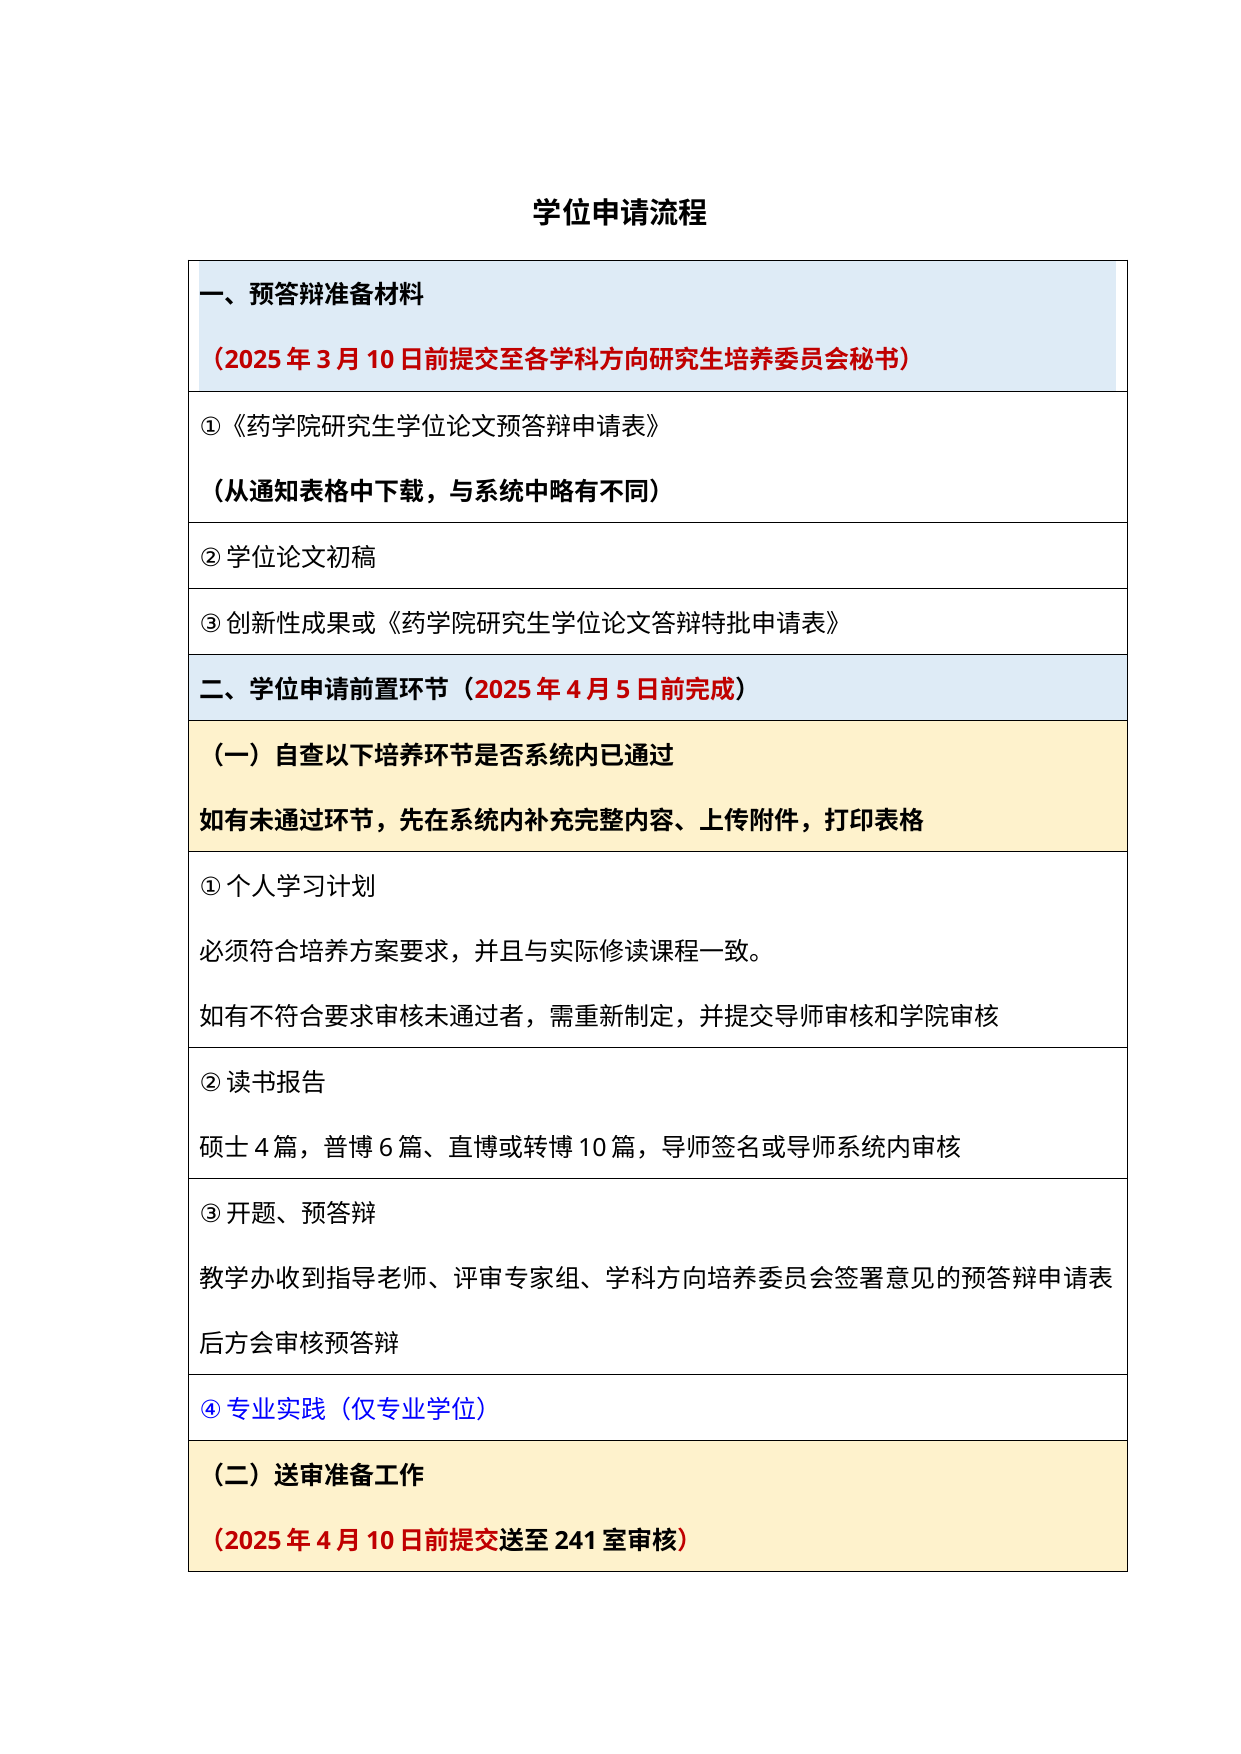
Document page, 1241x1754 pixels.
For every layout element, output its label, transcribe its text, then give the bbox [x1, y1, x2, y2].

table_cell ②读书报告 硕士4篇，普博6篇、直博或转博10篇，导师签名或导师系统内审核 [189, 1048, 1127, 1178]
text 学位申请流程 [187, 178, 1053, 243]
table_cell （一）自查以下培养环节是否系统内已通过 如有未通过环节，先在系统内补充完整内容、上传附件，打印表格 [189, 721, 1127, 851]
table_cell ②学位论文初稿 [189, 523, 1127, 588]
table_cell ①个人学习计划 必须符合培养方案要求，并且与实际修读课程一致。 如有不符合要求审核未通过者，需重新制定，并提交导师审核和学院审核 [189, 852, 1127, 1047]
table_cell ③创新性成果或《药学院研究生学位论文答辩特批申请表》 [189, 589, 1127, 654]
table_cell ①《药学院研究生学位论文预答辩申请表》 （从通知表格中下载，与系统中略有不同） [189, 392, 1127, 522]
table_cell ③开题、预答辩 教学办收到指导老师、评审专家组、学科方向培养委员会签署意见的预答辩申请表后方会审核预答辩 [189, 1179, 1127, 1374]
table_cell 二、学位申请前置环节（2025年4月5日前完成） [189, 655, 1127, 720]
table_cell （二）送审准备工作 （2025年4月10日前提交送至241室审核） [189, 1441, 1127, 1571]
table_cell ④专业实践（仅专业学位） [189, 1375, 1127, 1440]
